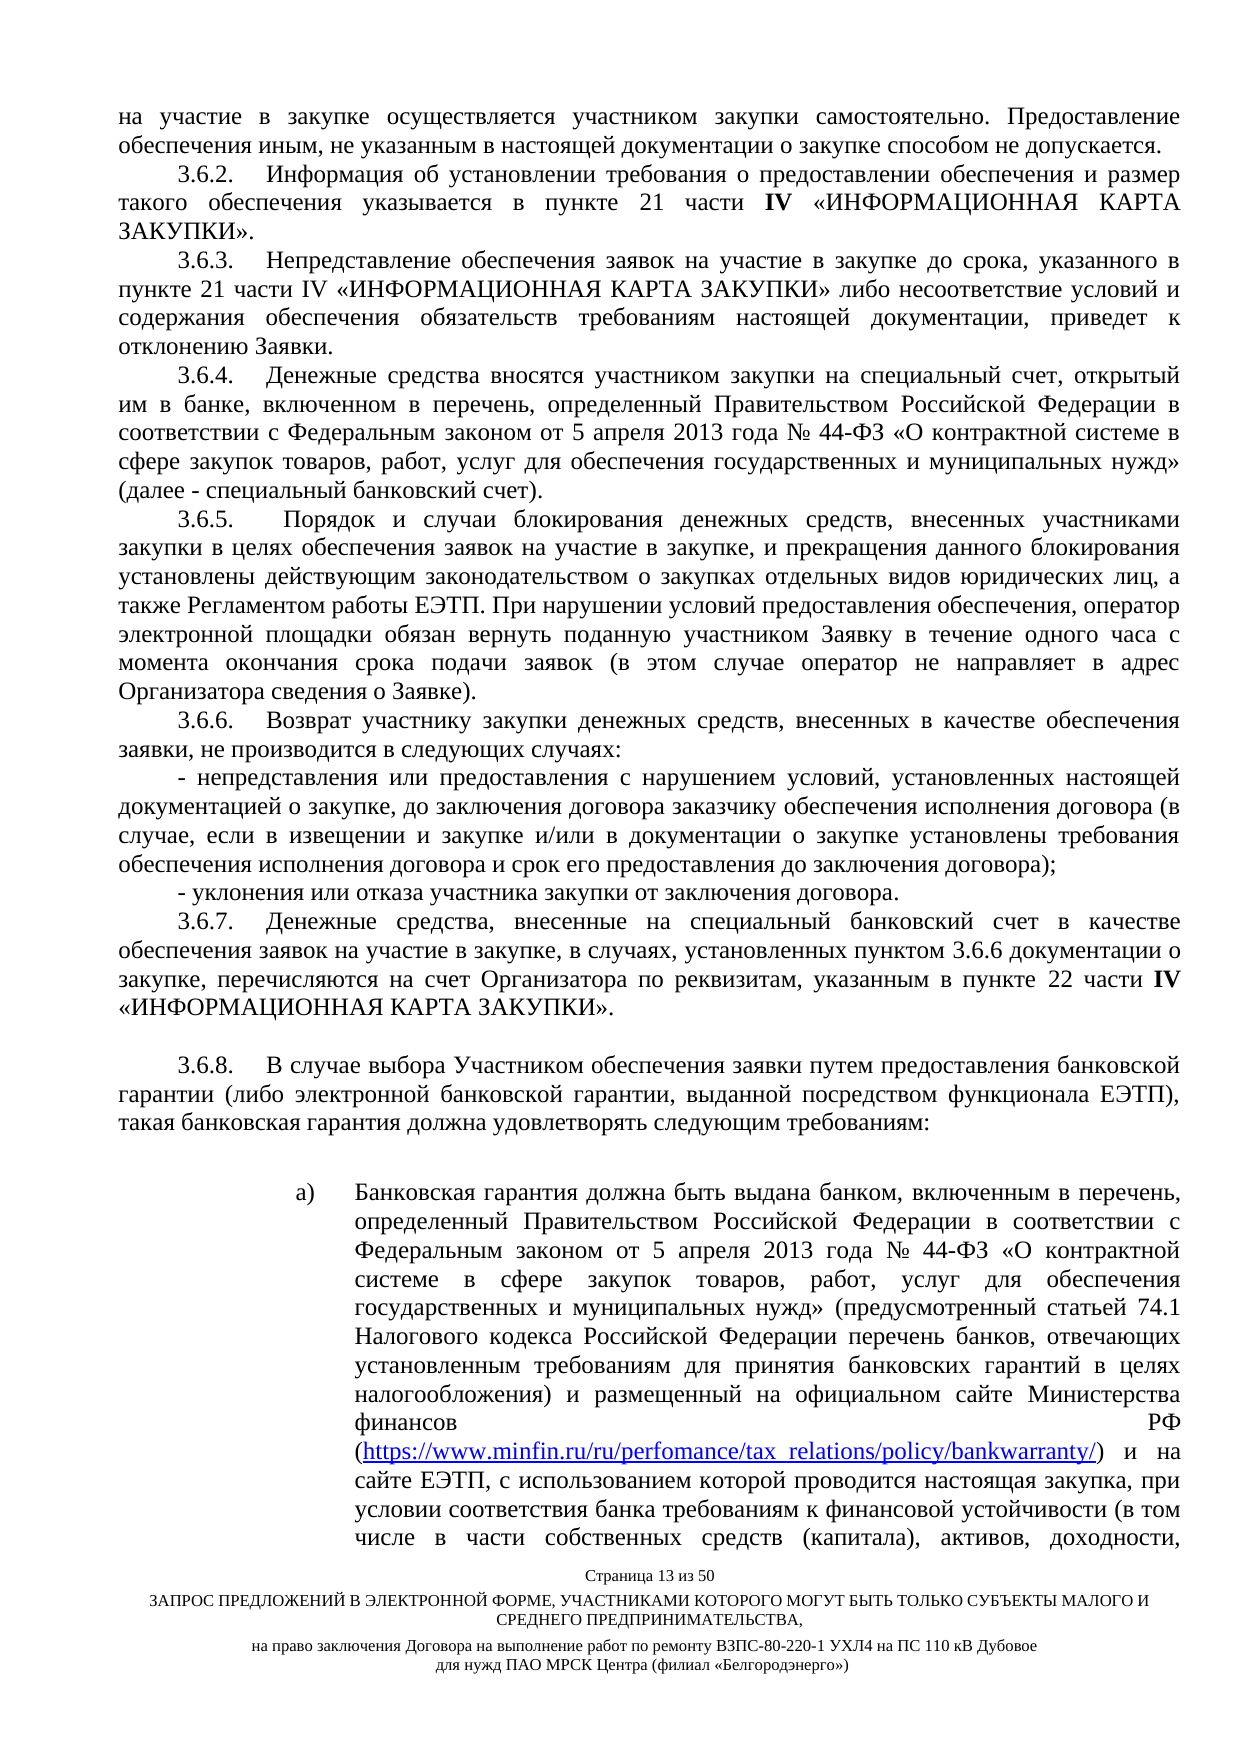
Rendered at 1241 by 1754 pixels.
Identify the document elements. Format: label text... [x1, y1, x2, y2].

subtitle Возврат участнику закупки денежных средств, внесенных в качестве обеспечения заявки, не производится в следующих случаях: [118, 705, 1181, 762]
subtitle Информация об установлении требования о предоставлении обеспечения и размер такого обеспечения указывается в пункте 21 части IV «ИНФОРМАЦИОННАЯ КАРТА ЗАКУПКИ». [118, 159, 1181, 245]
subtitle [118, 101, 1181, 159]
text - уклонения или отказа участника закупки от заключения договора. [118, 877, 1181, 906]
subtitle Порядок и случаи блокирования денежных средств, внесенных участниками закупки в целях обеспечения заявок на участие в закупке, и прекращения данного блокирования установлены действующим законодательством о закупках отдельных видов юридических лиц, а также Регламентом работы ЕЭТП. При нарушении условий предоставления обеспечения, оператор электронной площадки обязан вернуть поданную участником Заявку в течение одного часа с момента окончания срока подачи заявок (в этом случае оператор не направляет в адрес Организатора сведения о Заявке). [118, 504, 1181, 705]
text - непредставления или предоставления с нарушением условий, установленных настоящей документацией о закупке, до заключения договора заказчику обеспечения исполнения договора (в случае, если в извещении и закупке и/или в документации о закупке установлены требования обеспечения исполнения договора и срок его предоставления до заключения договора); [118, 762, 1181, 877]
subtitle Непредставление обеспечения заявок на участие в закупке до срока, указанного в пункте 21 части IV «ИНФОРМАЦИОННАЯ КАРТА ЗАКУПКИ» либо несоответствие условий и содержания обеспечения обязательств требованиям настоящей документации, приведет к отклонению Заявки. [118, 245, 1181, 360]
subtitle Денежные средства вносятся участником закупки на специальный счет, открытый им в банке, включенном в перечень, определенный Правительством Российской Федерации в соответствии с Федеральным законом от 5 апреля 2013 года № 44-ФЗ «О контрактной системе в сфере закупок товаров, работ, услуг для обеспечения государственных и муниципальных нужд» (далее - специальный банковский счет). [118, 360, 1181, 504]
subtitle Денежные средства, внесенные на специальный банковский счет в качестве обеспечения заявок на участие в закупке, в случаях, установленных пунктом 3.6.6 документации о закупке, перечисляются на счет Организатора по реквизитам, указанным в пункте 22 части IV «ИНФОРМАЦИОННАЯ КАРТА ЗАКУПКИ». [118, 906, 1181, 1021]
subtitle В случае выбора Участником обеспечения заявки путем предоставления банковской гарантии (либо электронной банковской гарантии, выданной посредством функционала ЕЭТП), такая банковская гарантия должна удовлетворять следующим требованиям: [118, 1050, 1181, 1136]
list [295, 1177, 1181, 1551]
